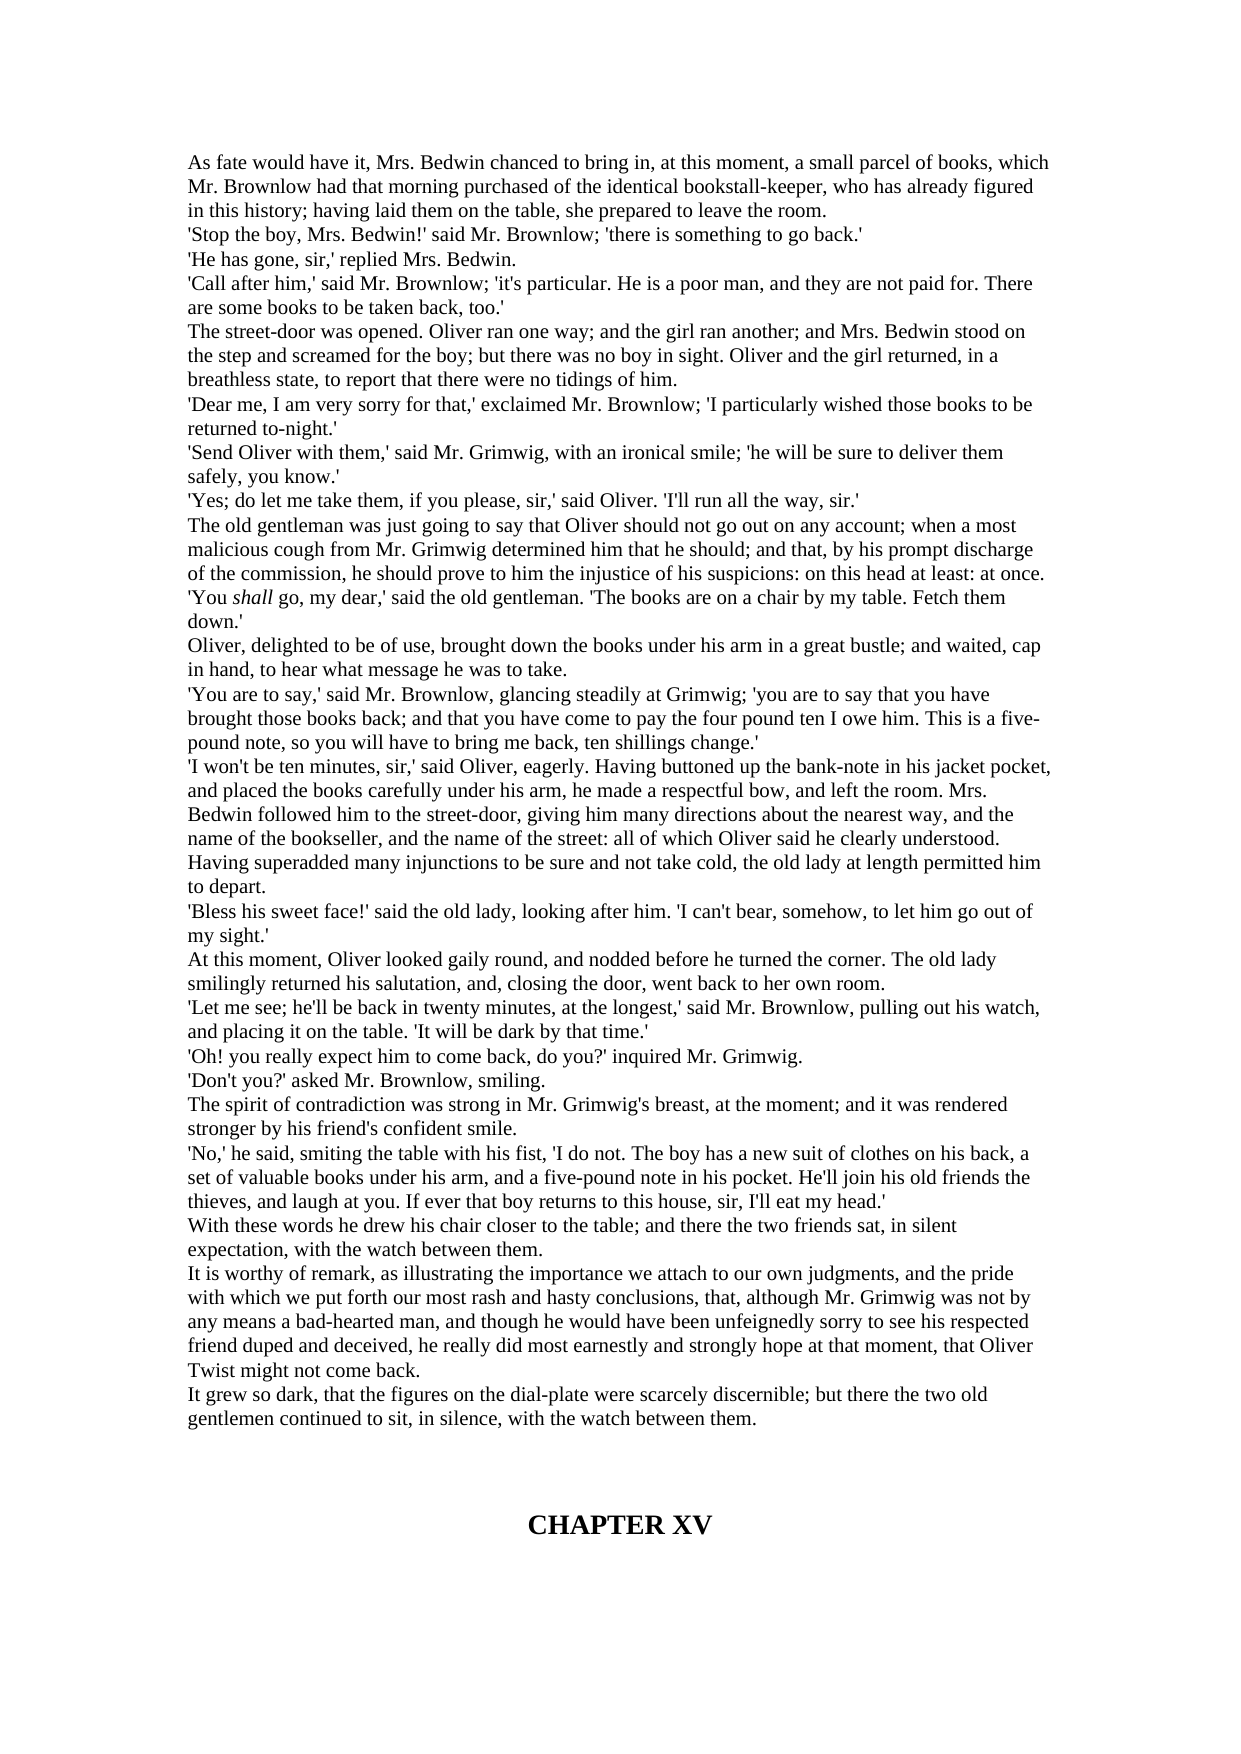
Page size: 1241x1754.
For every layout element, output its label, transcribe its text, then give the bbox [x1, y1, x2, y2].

text 'Dear me, I am very sorry for that,' exclaimed Mr. Brownlow; 'I particularly wished those books to be returned to-night.' [187, 392, 1053, 440]
text 'You are to say,' said Mr. Brownlow, glancing steadily at Grimwig; 'you are to say that you have brought those books back; and that you have come to pay the four pound ten I owe him. This is a five-pound note, so you will have to bring me back, ten shillings change.' [187, 682, 1053, 754]
text At this moment, Oliver looked gaily round, and nodded before he turned the corner. The old lady smilingly returned his salutation, and, closing the door, went back to her own room. [187, 947, 1053, 995]
text 'I won't be ten minutes, sir,' said Oliver, eagerly. Having buttoned up the bank-note in his jacket pocket, and placed the books carefully under his arm, he made a respectful bow, and left the room. Mrs. Bedwin followed him to the street-door, giving him many directions about the nearest way, and the name of the bookseller, and the name of the street: all of which Oliver said he clearly understood. Having superadded many injunctions to be sure and not take cold, the old lady at length permitted him to depart. [187, 754, 1053, 898]
text It grew so dark, that the figures on the dial-plate were scarcely discernible; but there the two old gentlemen continued to sit, in silence, with the watch between them. [187, 1382, 1053, 1430]
text With these words he drew his chair closer to the table; and there the two friends sat, in silent expectation, with the watch between them. [187, 1213, 1053, 1261]
text The old gentleman was just going to say that Oliver should not go out on any account; when a most malicious cough from Mr. Grimwig determined him that he should; and that, by his prompt discharge of the commission, he should prove to him the injustice of his suspicions: on this head at least: at once. [187, 513, 1053, 585]
text CHAPTER XV [187, 1508, 1053, 1540]
text Oliver, delighted to be of use, brought down the books under his arm in a great bustle; and waited, cap in hand, to hear what message he was to take. [187, 633, 1053, 681]
text The spirit of contradiction was strong in Mr. Grimwig's breast, at the moment; and it was rendered stronger by his friend's confident smile. [187, 1092, 1053, 1140]
text 'Don't you?' asked Mr. Brownlow, smiling. [187, 1068, 1053, 1092]
text 'Stop the boy, Mrs. Bedwin!' said Mr. Brownlow; 'there is something to go back.' [187, 222, 1053, 246]
text 'Oh! you really expect him to come back, do you?' inquired Mr. Grimwig. [187, 1044, 1053, 1068]
text 'Yes; do let me take them, if you please, sir,' said Oliver. 'I'll run all the way, sir.' [187, 488, 1053, 512]
text 'He has gone, sir,' replied Mrs. Bedwin. [187, 247, 1053, 271]
text 'Call after him,' said Mr. Brownlow; 'it's particular. He is a poor man, and they are not paid for. There are some books to be taken back, too.' [187, 271, 1053, 319]
text It is worthy of remark, as illustrating the importance we attach to our own judgments, and the pride with which we put forth our most rash and hasty conclusions, that, although Mr. Grimwig was not by any means a bad-hearted man, and though he would have been unfeignedly sorry to see his respected friend duped and deceived, he really did most earnestly and strongly hope at that moment, that Oliver Twist might not come back. [187, 1261, 1053, 1382]
text The street-door was opened. Oliver ran one way; and the girl ran another; and Mrs. Bedwin stood on the step and screamed for the boy; but there was no boy in sight. Oliver and the girl returned, in a breathless state, to report that there were no tidings of him. [187, 319, 1053, 391]
text 'Bless his sweet face!' said the old lady, looking after him. 'I can't bear, somehow, to let him go out of my sight.' [187, 899, 1053, 947]
text 'Let me see; he'll be back in twenty minutes, at the longest,' said Mr. Brownlow, pulling out his watch, and placing it on the table. 'It will be dark by that time.' [187, 995, 1053, 1043]
text 'Send Oliver with them,' said Mr. Grimwig, with an ironical smile; 'he will be sure to deliver them safely, you know.' [187, 440, 1053, 488]
text 'No,' he said, smiting the table with his fist, 'I do not. The boy has a new suit of clothes on his back, a set of valuable books under his arm, and a five-pound note in his pocket. He'll join his old friends the thieves, and laugh at you. If ever that boy returns to this house, sir, I'll eat my head.' [187, 1141, 1053, 1213]
text 'You shall go, my dear,' said the old gentleman. 'The books are on a chair by my table. Fetch them down.' [187, 585, 1053, 633]
text As fate would have it, Mrs. Bedwin chanced to bring in, at this moment, a small parcel of books, which Mr. Brownlow had that morning purchased of the identical bookstall-keeper, who has already figured in this history; having laid them on the table, she prepared to leave the room. [187, 150, 1053, 222]
